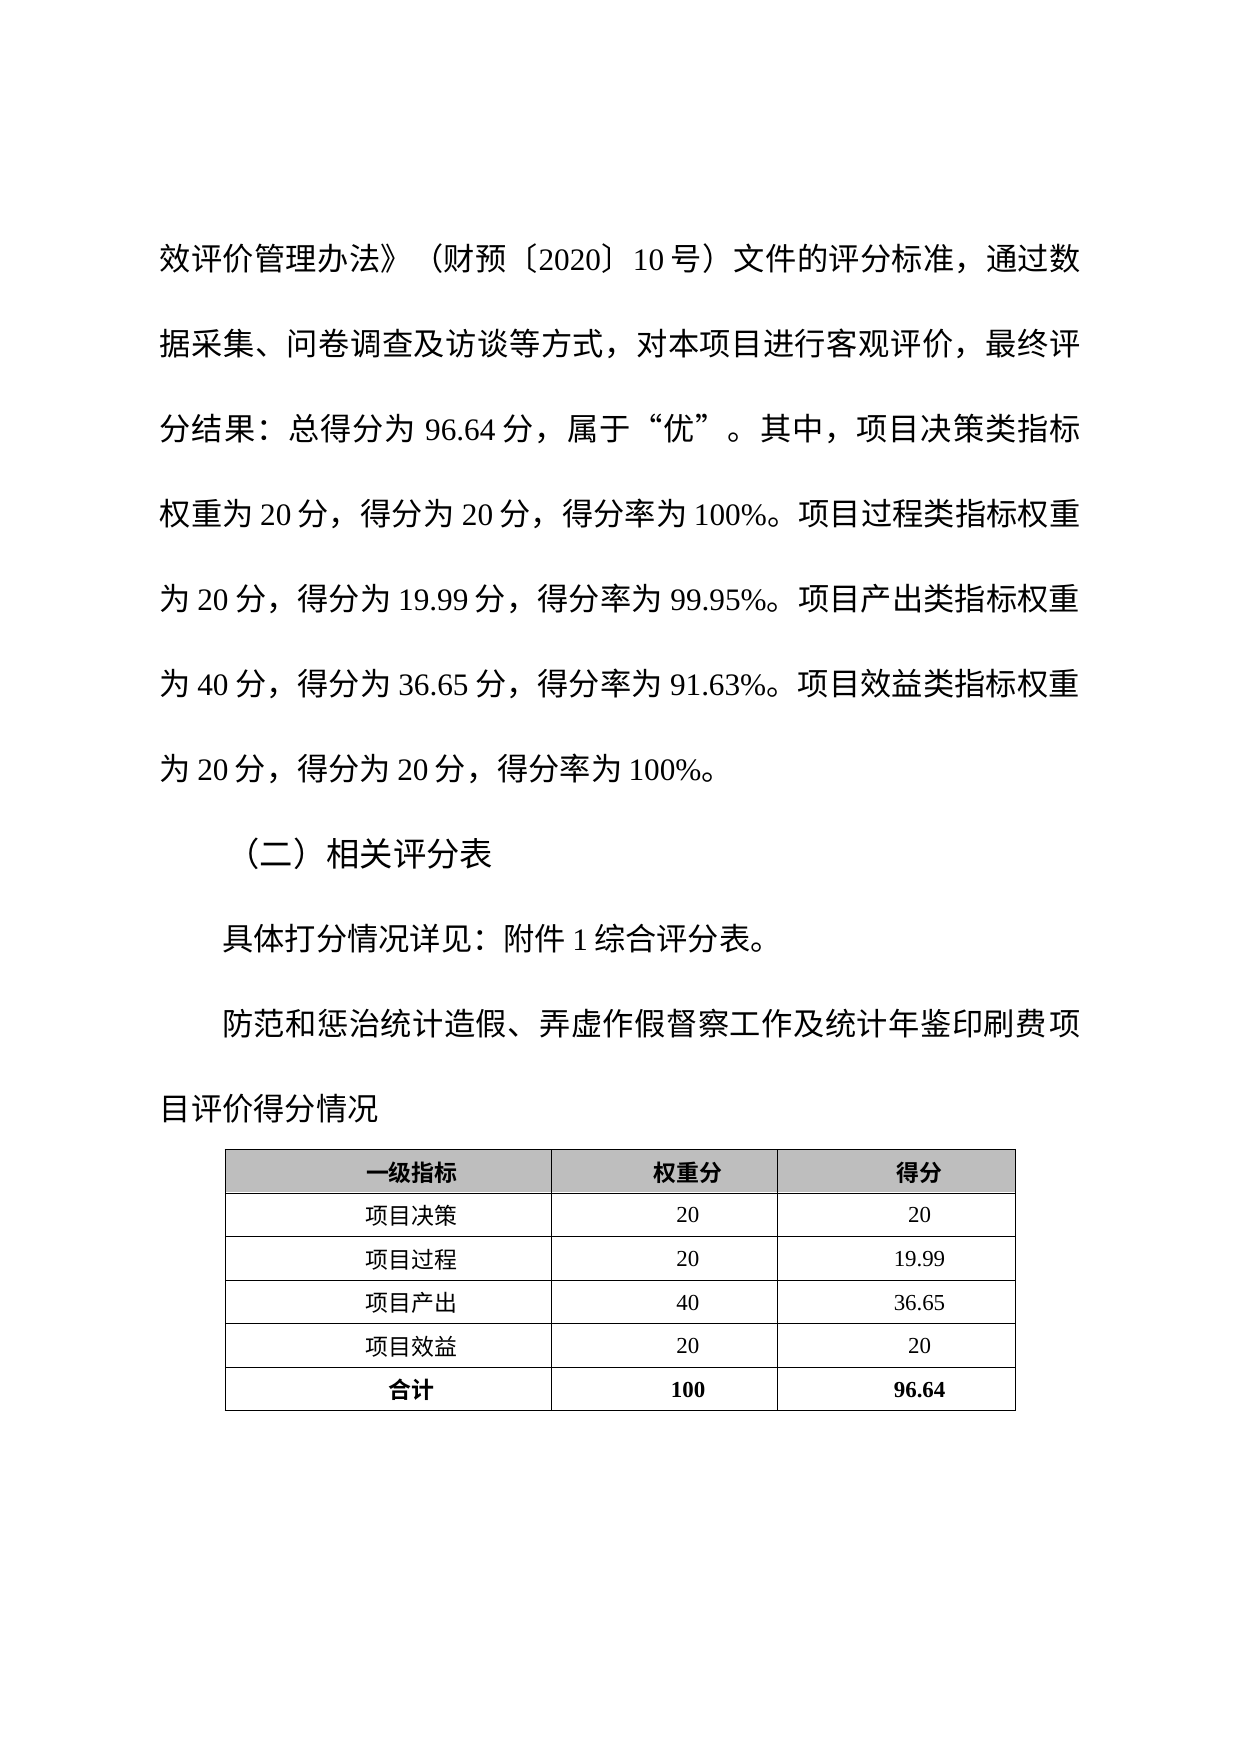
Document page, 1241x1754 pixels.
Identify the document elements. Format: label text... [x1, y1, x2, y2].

table_header 权重分 [552, 1150, 777, 1192]
table_header 得分 [778, 1150, 1015, 1192]
text 具体打分情况详见：附件1综合评分表。 [159, 894, 1081, 979]
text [159, 214, 1081, 809]
table_cell 项目过程 [226, 1237, 551, 1279]
table_cell 19.99 [778, 1237, 1015, 1279]
table_cell 40 [552, 1281, 777, 1323]
table_cell 项目效益 [226, 1324, 551, 1367]
table_cell 20 [552, 1237, 777, 1279]
table_cell 20 [778, 1324, 1015, 1367]
table_cell 36.65 [778, 1281, 1015, 1323]
table_header 一级指标 [226, 1150, 551, 1192]
table_cell 96.64 [778, 1368, 1015, 1410]
table_cell 项目决策 [226, 1194, 551, 1236]
subtitle （二）相关评分表 [159, 809, 1081, 894]
table_cell 项目产出 [226, 1281, 551, 1323]
text 防范和惩治统计造假、弄虚作假督察工作及统计年鉴印刷费项目评价得分情况 [159, 979, 1081, 1149]
table_cell 20 [552, 1324, 777, 1367]
table_cell 20 [778, 1194, 1015, 1236]
table_cell 合计 [226, 1368, 551, 1410]
table_cell 20 [552, 1194, 777, 1236]
table_cell 100 [552, 1368, 777, 1410]
